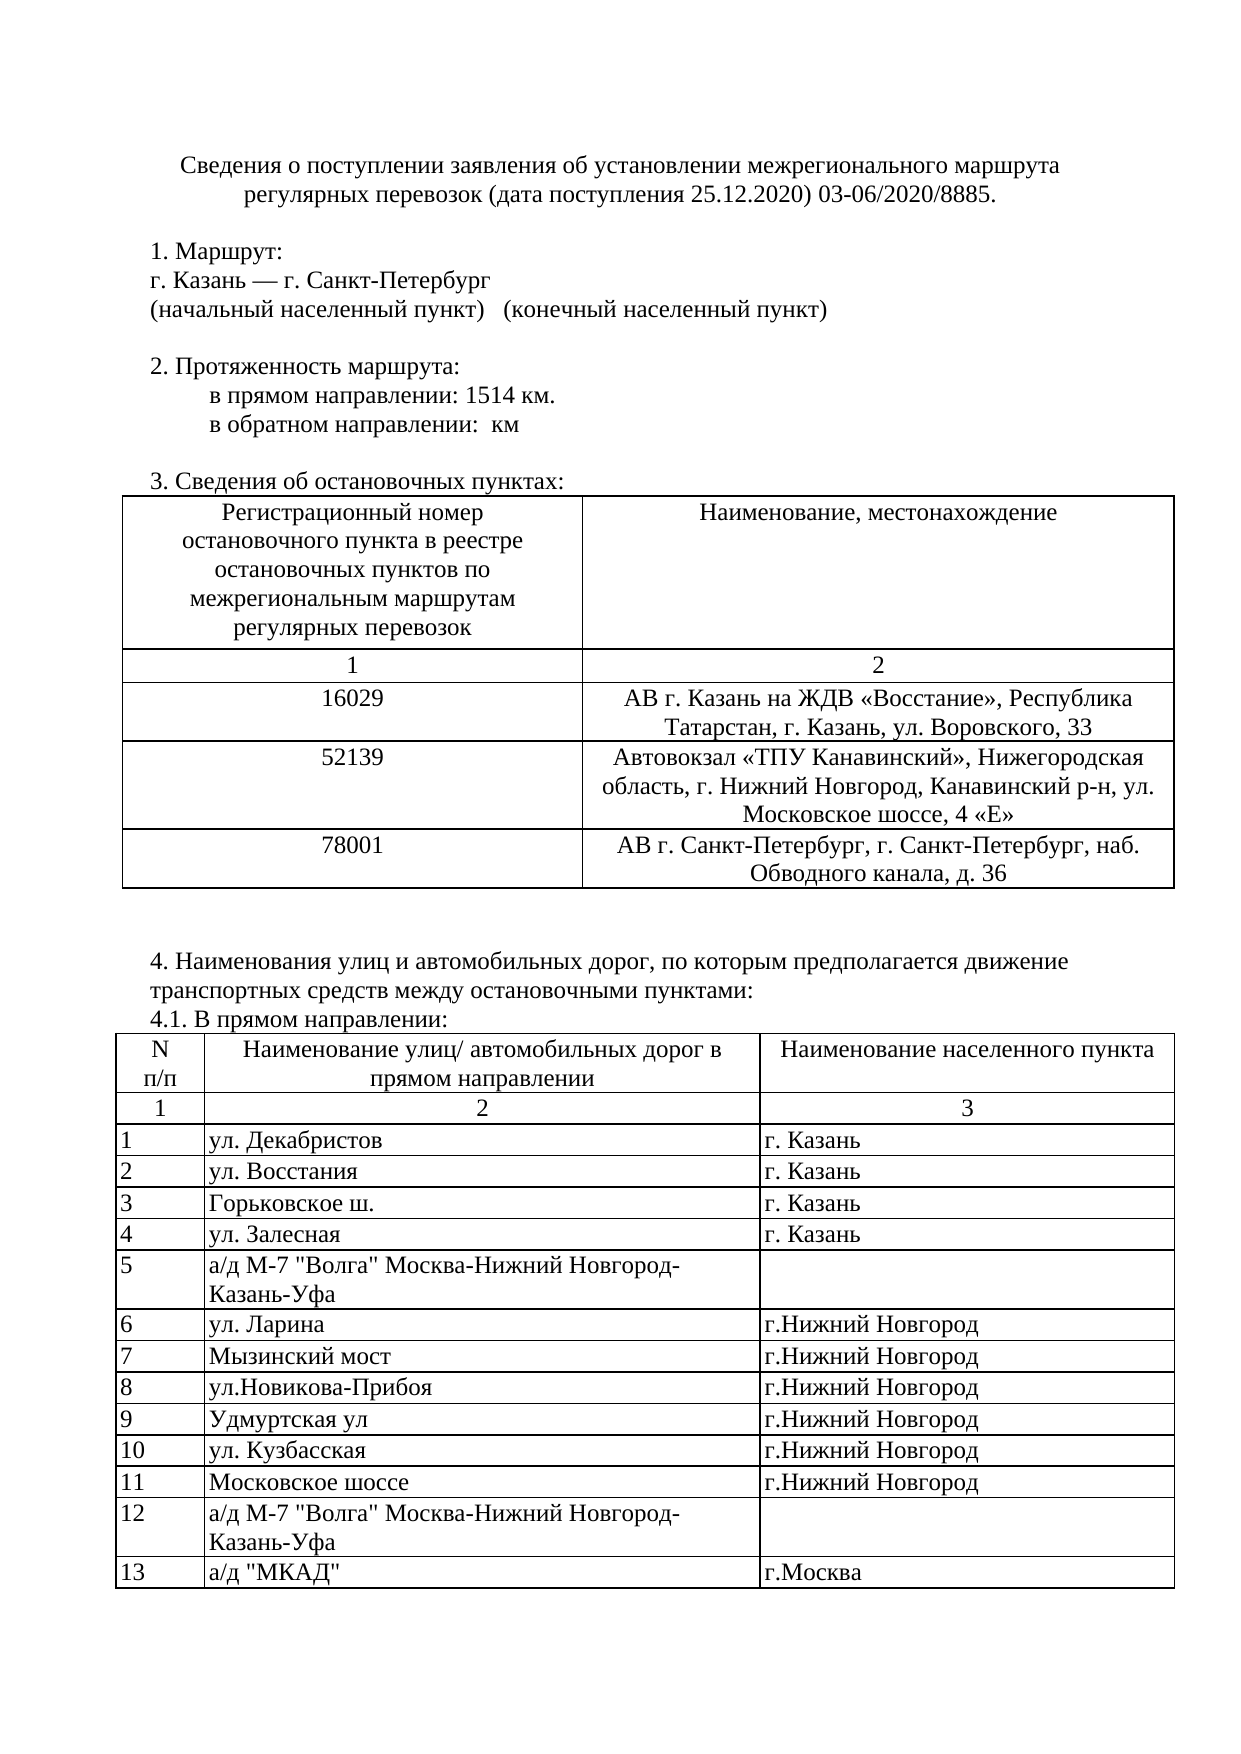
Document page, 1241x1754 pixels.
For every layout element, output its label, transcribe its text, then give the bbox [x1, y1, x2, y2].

table_cell [761, 1251, 1174, 1308]
table_cell 5 [117, 1251, 204, 1308]
table_cell 1 [117, 1093, 204, 1123]
table_cell [761, 1498, 1174, 1556]
table_cell 16029 [123, 683, 582, 740]
table_cell 1 [123, 650, 582, 681]
table_cell г. Казань [761, 1125, 1174, 1154]
text г. Казань — г. Санкт-Петербург [150, 265, 1090, 294]
table_cell ул. Залесная [205, 1219, 759, 1249]
table_cell 3 [761, 1093, 1174, 1123]
table_cell 2 [117, 1156, 204, 1186]
table_cell Мызинский мост [205, 1341, 759, 1371]
table_cell г.Москва [761, 1557, 1174, 1587]
text в прямом направлении: 1514 км. [150, 380, 1090, 409]
table_cell г.Нижний Новгород [761, 1341, 1174, 1371]
text (начальный населенный пункт) (конечный населенный пункт) [150, 294, 1090, 322]
table_cell ул. Кузбасская [205, 1436, 759, 1465]
table_cell г. Казань [761, 1219, 1174, 1249]
table_cell а/д "МКАД" [205, 1557, 759, 1587]
table_header Регистрационный номер остановочного пункта в реестре остановочных пунктов по межрегиональным маршрутам регулярных перевозок [123, 497, 582, 648]
table_cell Московское шоссе [205, 1467, 759, 1497]
table_cell 11 [117, 1467, 204, 1497]
table_cell Горьковское ш. [205, 1188, 759, 1217]
table_cell 3 [117, 1188, 204, 1217]
table_cell 12 [117, 1498, 204, 1556]
table_cell ул. Декабристов [205, 1125, 759, 1154]
text 3. Сведения об остановочных пунктах: [150, 466, 1090, 495]
table_cell Удмуртская ул [205, 1404, 759, 1434]
table_cell Автовокзал «ТПУ Канавинский», Нижегородская область, г. Нижний Новгород, Канавинский р-н, ул. Московское шоссе, 4 «Е» [583, 742, 1173, 828]
table_cell 8 [117, 1373, 204, 1402]
table_cell 4 [117, 1219, 204, 1249]
table_header Наименование улиц/ автомобильных дорог в прямом направлении [205, 1034, 759, 1092]
table_cell 52139 [123, 742, 582, 828]
table_cell 9 [117, 1404, 204, 1434]
table_cell а/д М-7 "Волга" Москва-Нижний Новгород-Казань-Уфа [205, 1498, 759, 1556]
table_cell 6 [117, 1310, 204, 1339]
table_cell г.Нижний Новгород [761, 1467, 1174, 1497]
table_cell ул.Новикова-Прибоя [205, 1373, 759, 1402]
table_header N п/п [117, 1034, 204, 1092]
table_header Наименование населенного пункта [761, 1034, 1174, 1092]
table_cell ул. Восстания [205, 1156, 759, 1186]
table_cell АВ г. Казань на ЖДВ «Восстание», Республика Татарстан, г. Казань, ул. Воровского, 33 [583, 683, 1173, 740]
table_cell 2 [205, 1093, 759, 1123]
text 2. Протяженность маршрута: [150, 351, 1090, 380]
table_cell 13 [117, 1557, 204, 1587]
text 4.1. В прямом направлении: [150, 1004, 1090, 1033]
table_cell г.Нижний Новгород [761, 1436, 1174, 1465]
table_cell ул. Ларина [205, 1310, 759, 1339]
text в обратном направлении: км [150, 409, 1090, 437]
table_cell а/д М-7 "Волга" Москва-Нижний Новгород-Казань-Уфа [205, 1251, 759, 1308]
text 1. Маршрут: [150, 236, 1090, 265]
table_cell г.Нижний Новгород [761, 1373, 1174, 1402]
text 4. Наименования улиц и автомобильных дорог, по которым предполагается движение транспортных средств между остановочными пунктами: [150, 946, 1090, 1004]
table_cell 78001 [123, 830, 582, 887]
table_cell г. Казань [761, 1156, 1174, 1186]
table_cell г. Казань [761, 1188, 1174, 1217]
table_cell г.Нижний Новгород [761, 1404, 1174, 1434]
table_cell г.Нижний Новгород [761, 1310, 1174, 1339]
table_header Наименование, местонахождение [583, 497, 1173, 648]
table_cell 7 [117, 1341, 204, 1371]
text Сведения о поступлении заявления об установлении межрегионального маршрута регулярных перевозок (дата поступления 25.12.2020) 03-06/2020/8885. [150, 150, 1090, 207]
table_cell АВ г. Санкт-Петербург, г. Санкт-Петербург, наб. Обводного канала, д. 36 [583, 830, 1173, 887]
table_cell 10 [117, 1436, 204, 1465]
table_cell 2 [583, 650, 1173, 681]
table_cell 1 [117, 1125, 204, 1154]
